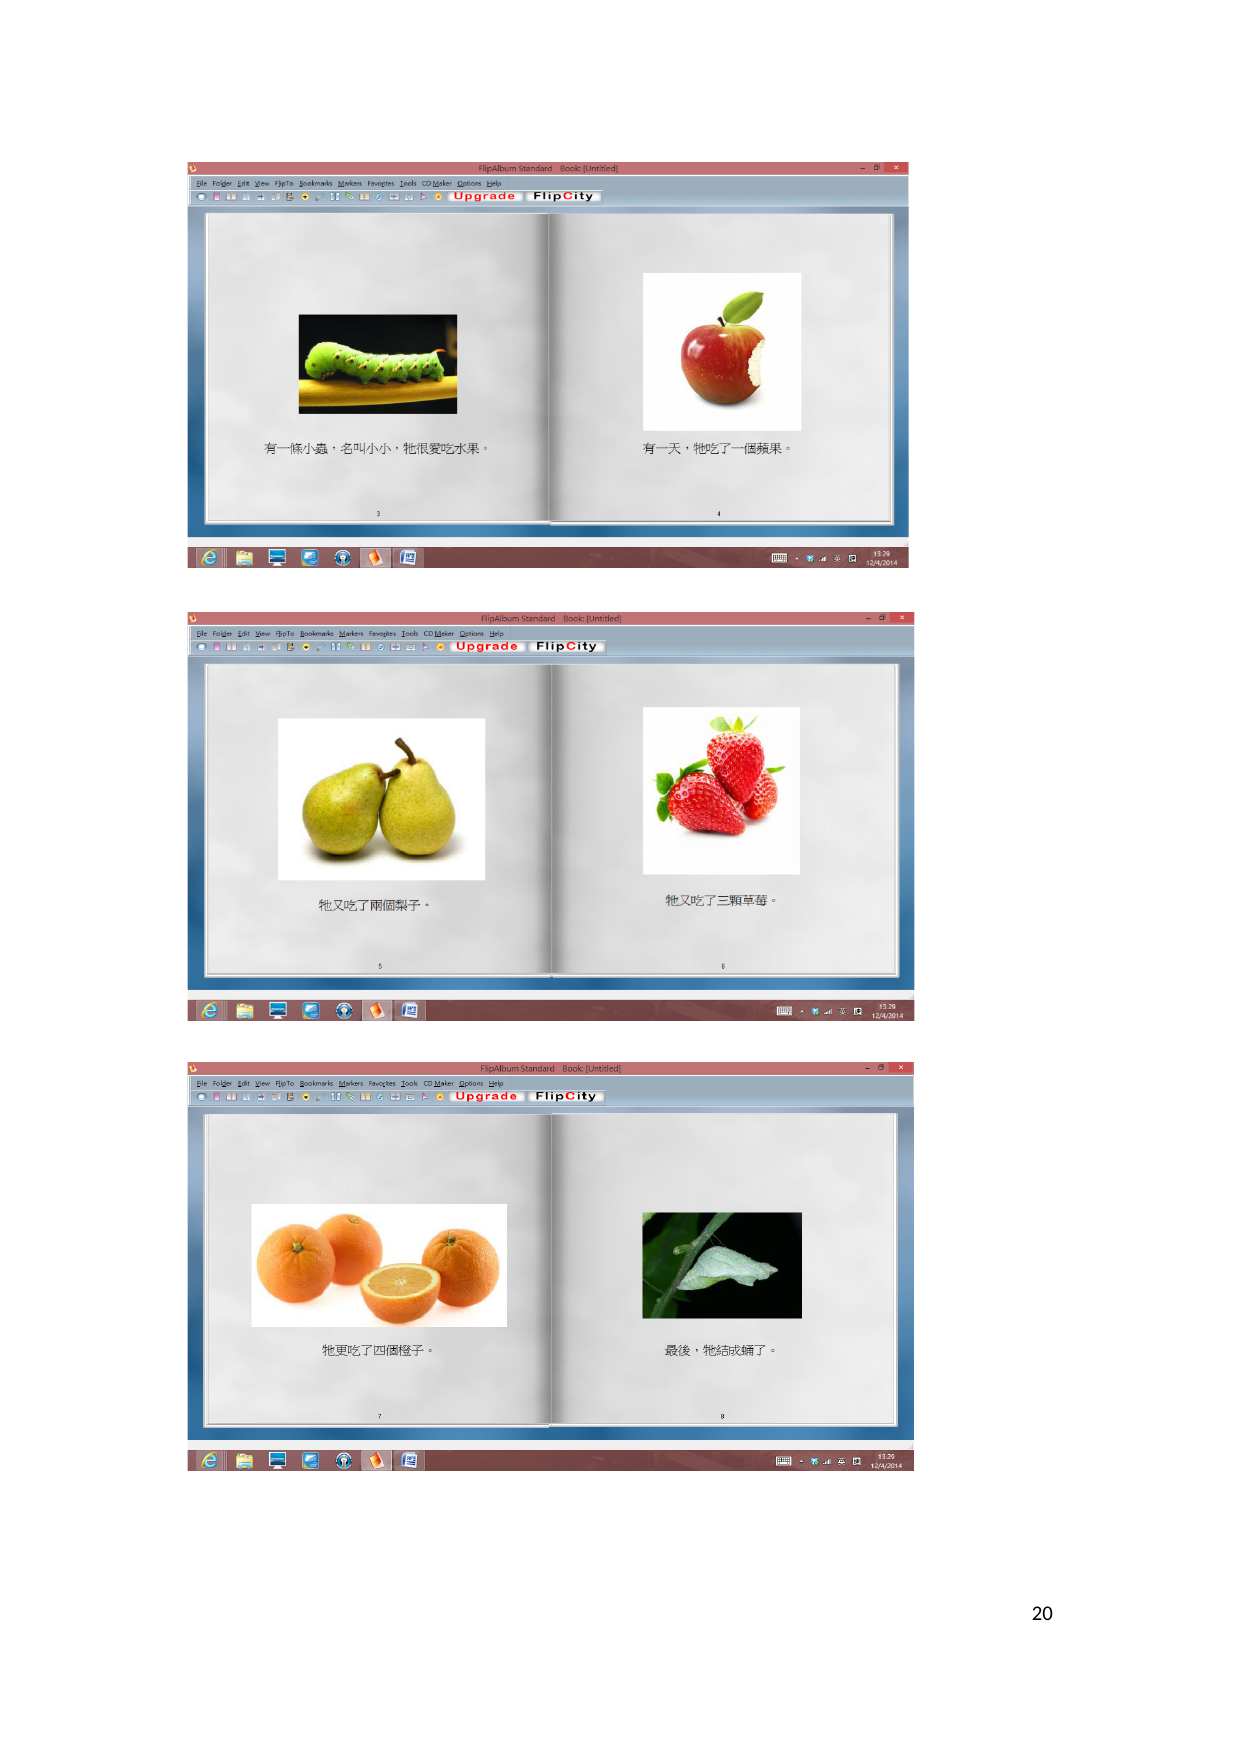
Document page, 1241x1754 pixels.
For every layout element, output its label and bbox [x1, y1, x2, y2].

picture [187, 162, 909, 568]
picture [187, 612, 915, 1021]
picture [187, 1062, 914, 1471]
